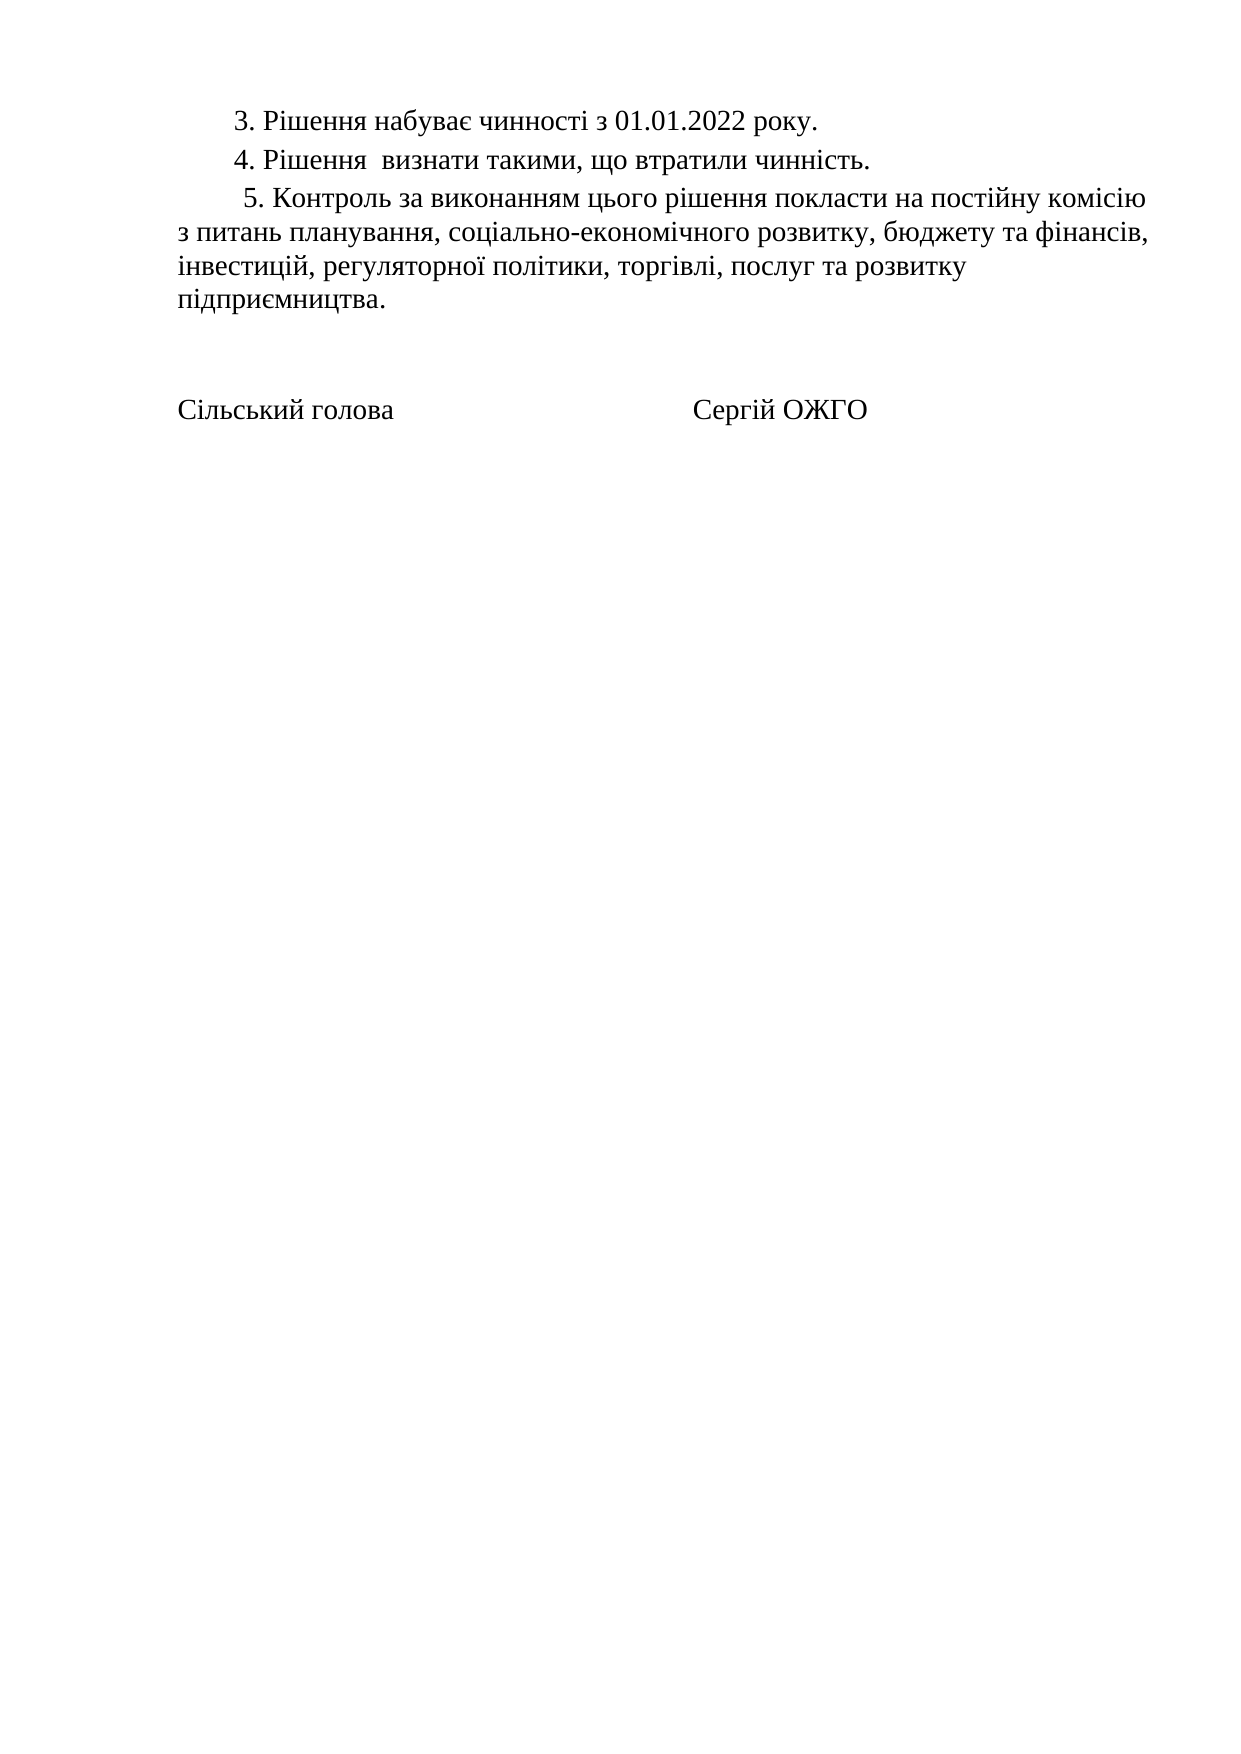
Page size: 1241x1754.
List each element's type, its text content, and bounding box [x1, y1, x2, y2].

text 5. Контроль за виконанням цього рішення покласти на постійну комісію з питань планування, соціально-економічного розвитку, бюджету та фінансів, інвестицій, регуляторної політики, торгівлі, послуг та розвитку підприємництва. [177, 181, 1152, 315]
text 4. Рішення визнати такими, що втратили чинність. [177, 142, 1152, 176]
text Сільський голова Сергій ОЖГО [177, 392, 1137, 425]
text 3. Рішення набуває чинності з 01.01.2022 року. [177, 103, 1152, 137]
